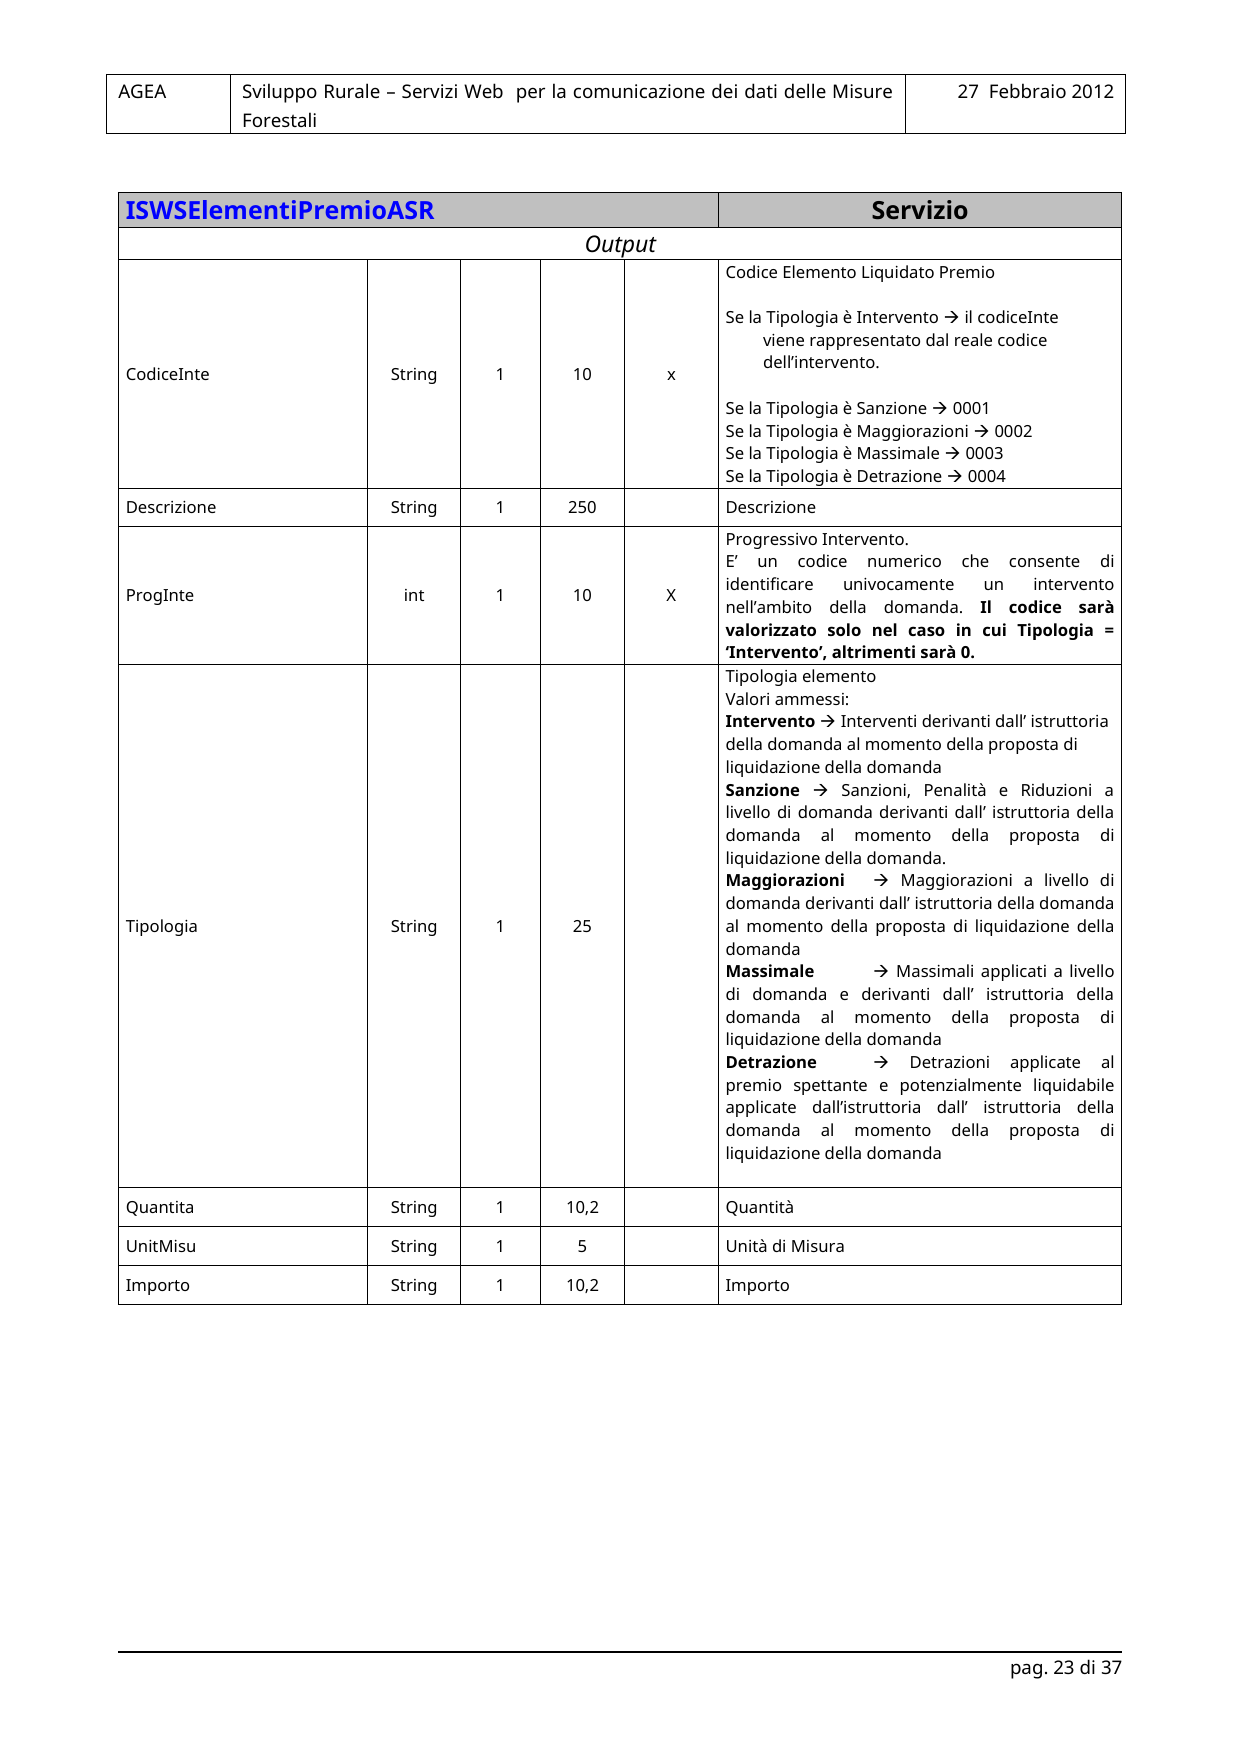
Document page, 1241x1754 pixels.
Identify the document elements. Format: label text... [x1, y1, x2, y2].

table_cell String [368, 1188, 460, 1226]
table_cell UnitMisu [119, 1227, 367, 1264]
table_cell 1 [461, 1188, 540, 1226]
table_cell 1 [461, 260, 540, 487]
table_cell String [368, 489, 460, 526]
table_cell Importo [119, 1266, 367, 1303]
table_cell 1 [461, 489, 540, 526]
table_cell ProgInte [119, 527, 367, 663]
table_cell [625, 489, 718, 526]
table_cell CodiceInte [119, 260, 367, 487]
table_cell [625, 1227, 718, 1264]
table_cell 1 [461, 665, 540, 1187]
table_cell String [368, 1227, 460, 1264]
table_cell Quantità [719, 1188, 1121, 1226]
table_cell 250 [541, 489, 624, 526]
table_cell 5 [541, 1227, 624, 1264]
table_cell x [625, 260, 718, 487]
table_cell 10,2 [541, 1266, 624, 1303]
table_cell int [368, 527, 460, 663]
table_cell Output [119, 228, 1121, 259]
table_cell Tipologia elemento Valori ammessi: Intervento Interventi derivanti dall’ istruttoria della domanda al momento della proposta di liquidazione della domanda Sanzione Sanzioni, Penalità e Riduzioni a livello di domanda derivanti dall’ istruttoria della domanda al momento della proposta di liquidazione della domanda. Maggiorazioni Maggiorazioni a livello di domanda derivanti dall’ istruttoria della domanda al momento della proposta di liquidazione della domanda Massimale Massimali applicati a livello di domanda e derivanti dall’ istruttoria della domanda al momento della proposta di liquidazione della domanda Detrazione Detrazioni applicate al premio spettante e potenzialmente liquidabile applicate dall’istruttoria dall’ istruttoria della domanda al momento della proposta di liquidazione della domanda [719, 665, 1121, 1187]
table_cell 1 [461, 1266, 540, 1303]
table_header ISWSElementiPremioASR [119, 193, 718, 227]
table_cell Quantita [119, 1188, 367, 1226]
table_cell [625, 1188, 718, 1226]
table_cell Codice Elemento Liquidato Premio Se la Tipologia è Intervento il codiceInte viene rappresentato dal reale codice dell’intervento. Se la Tipologia è Sanzione 0001 Se la Tipologia è Maggiorazioni 0002 Se la Tipologia è Massimale 0003 Se la Tipologia è Detrazione 0004 [719, 260, 1121, 487]
table_cell Importo [719, 1266, 1121, 1303]
table_cell 10,2 [541, 1188, 624, 1226]
table_cell [625, 1266, 718, 1303]
table_cell 10 [541, 260, 624, 487]
table_cell Tipologia [119, 665, 367, 1187]
table_cell 1 [461, 527, 540, 663]
table_cell String [368, 665, 460, 1187]
table_cell String [368, 260, 460, 487]
table_header Servizio [719, 193, 1121, 227]
table_cell X [625, 527, 718, 663]
table_cell Descrizione [119, 489, 367, 526]
table_cell Unità di Misura [719, 1227, 1121, 1264]
table_cell Progressivo Intervento. E’ un codice numerico che consente di identificare univocamente un intervento nell’ambito della domanda. Il codice sarà valorizzato solo nel caso in cui Tipologia = ‘Intervento’, altrimenti sarà 0. [719, 527, 1121, 663]
table_cell 1 [461, 1227, 540, 1264]
table_cell [625, 665, 718, 1187]
table_cell 10 [541, 527, 624, 663]
table_cell Descrizione [719, 489, 1121, 526]
table_cell String [368, 1266, 460, 1303]
table_cell 25 [541, 665, 624, 1187]
